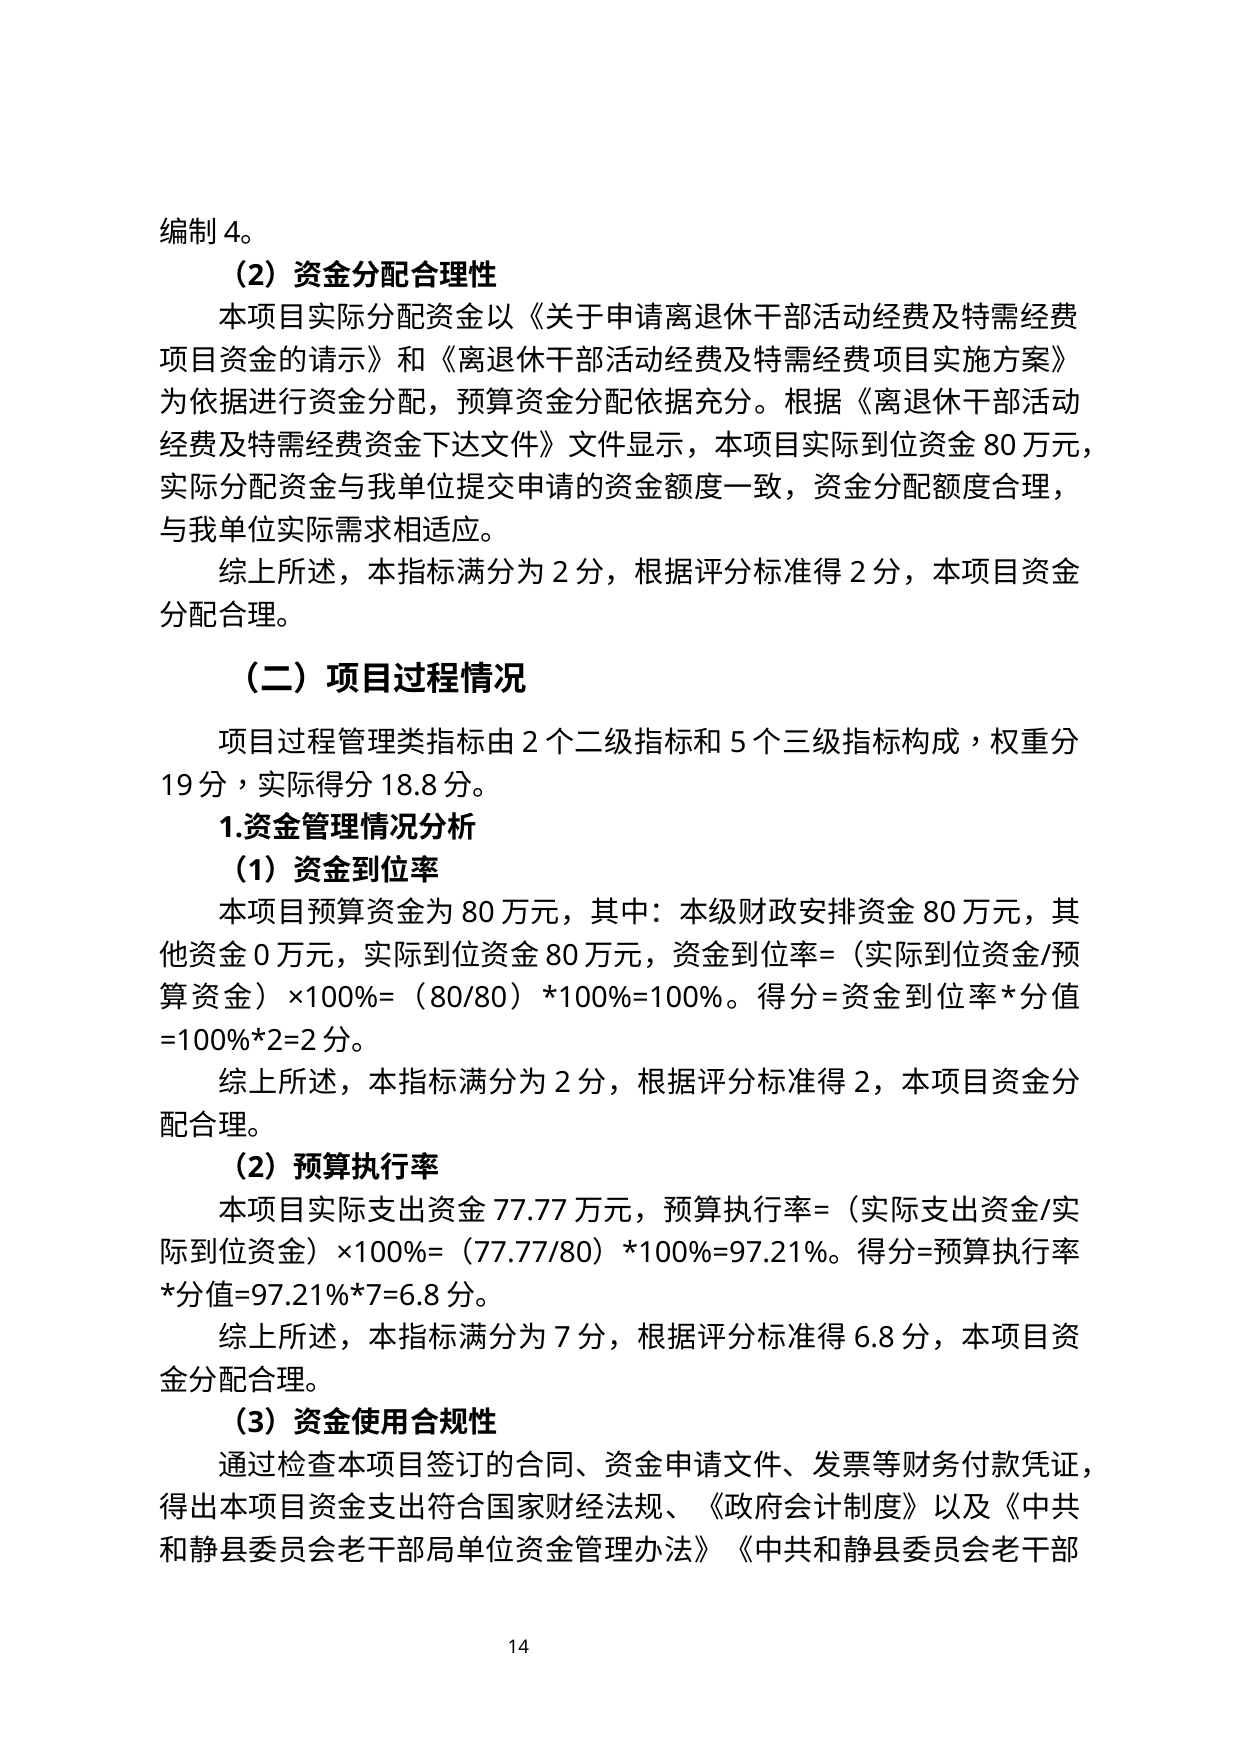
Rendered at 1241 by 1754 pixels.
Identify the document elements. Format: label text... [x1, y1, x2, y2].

subtitle （二）项目过程情况 [159, 634, 1081, 719]
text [159, 1441, 1081, 1569]
text 本项目预算资金为80万元，其中：本级财政安排资金80万元，其他资金0万元，实际到位资金80万元，资金到位率=（实际到位资金/预算资金）×100%=（80/80）*100%=100%。得分=资金到位率*分值=100%*2=2分。 [159, 889, 1081, 1059]
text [159, 209, 1081, 251]
text 综上所述，本指标满分为2分，根据评分标准得2分，本项目资金分配合理。 [159, 549, 1081, 634]
text （1）资金到位率 [159, 846, 1081, 889]
text 本项目实际支出资金77.77万元，预算执行率=（实际支出资金/实际到位资金）×100%=（77.77/80）*100%=97.21%。得分=预算执行率*分值=97.21%*7=6.8分。 [159, 1186, 1081, 1314]
text （2）资金分配合理性 [159, 251, 1081, 294]
text 综上所述，本指标满分为7分，根据评分标准得6.8分，本项目资金分配合理。 [159, 1314, 1081, 1399]
text 项目过程管理类指标由2个二级指标和5个三级指标构成，权重分19分，实际得分18.8分。 [159, 719, 1081, 804]
text （3）资金使用合规性 [159, 1399, 1081, 1441]
text （2）预算执行率 [159, 1144, 1081, 1186]
text 本项目实际分配资金以《关于申请离退休干部活动经费及特需经费项目资金的请示》和《离退休干部活动经费及特需经费项目实施方案》为依据进行资金分配，预算资金分配依据充分。根据《离退休干部活动经费及特需经费资金下达文件》文件显示，本项目实际到位资金80万元，实际分配资金与我单位提交申请的资金额度一致，资金分配额度合理，与我单位实际需求相适应。 [159, 294, 1081, 549]
text 综上所述，本指标满分为2分，根据评分标准得2，本项目资金分配合理。 [159, 1059, 1081, 1144]
subtitle 1.资金管理情况分析 [159, 804, 1081, 846]
